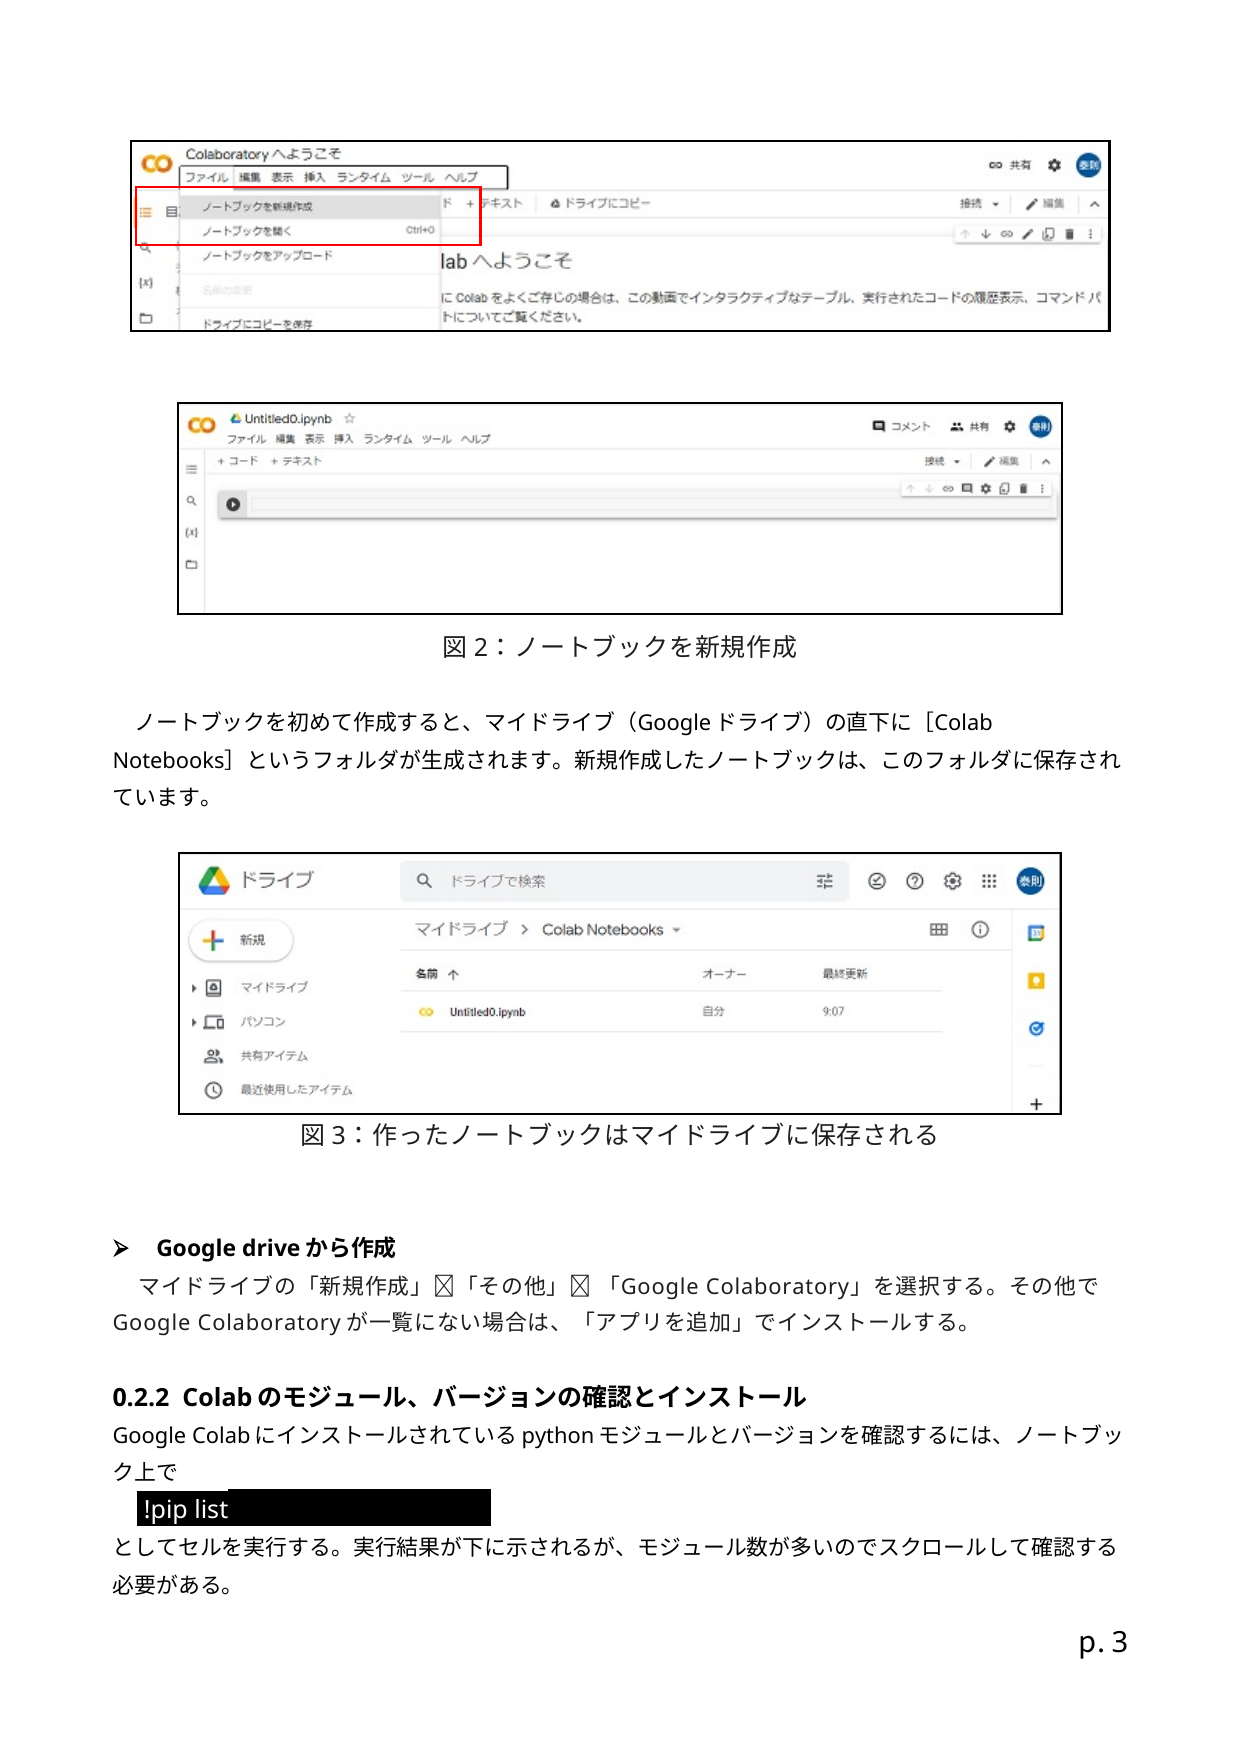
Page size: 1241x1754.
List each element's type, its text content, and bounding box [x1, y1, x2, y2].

list Google driveから作成 [112, 1227, 1128, 1265]
text Google Colabにインストールされているpythonモジュールとバージョンを確認するには、ノートブック上で [112, 1415, 1128, 1490]
text 0.2.2 Colabのモジュール、バージョンの確認とインストール [112, 1377, 1128, 1415]
picture [179, 404, 1061, 613]
text ノートブックを初めて作成すると、マイドライブ（Googleドライブ）の直下に［Colab Notebooks］というフォルダが生成されます。新規作成したノートブックは、このフォルダに保存されています。 [112, 702, 1128, 815]
text マイドライブの「新規作成」「その他」 「Google Colaboratory」を選択する。その他でGoogle Colaboratoryが一覧にない場合は、「アプリを追加」でインストールする。 [112, 1265, 1128, 1340]
picture [180, 854, 1060, 1113]
picture [132, 142, 1108, 330]
text 図2：ノートブックを新規作成 [112, 627, 1128, 665]
text 図3：作ったノートブックはマイドライブに保存される [112, 1115, 1128, 1152]
text としてセルを実行する。実行結果が下に示されるが、モジュール数が多いのでスクロールして確認する必要がある。 [112, 1527, 1128, 1602]
text !pip list [112, 1490, 1128, 1527]
